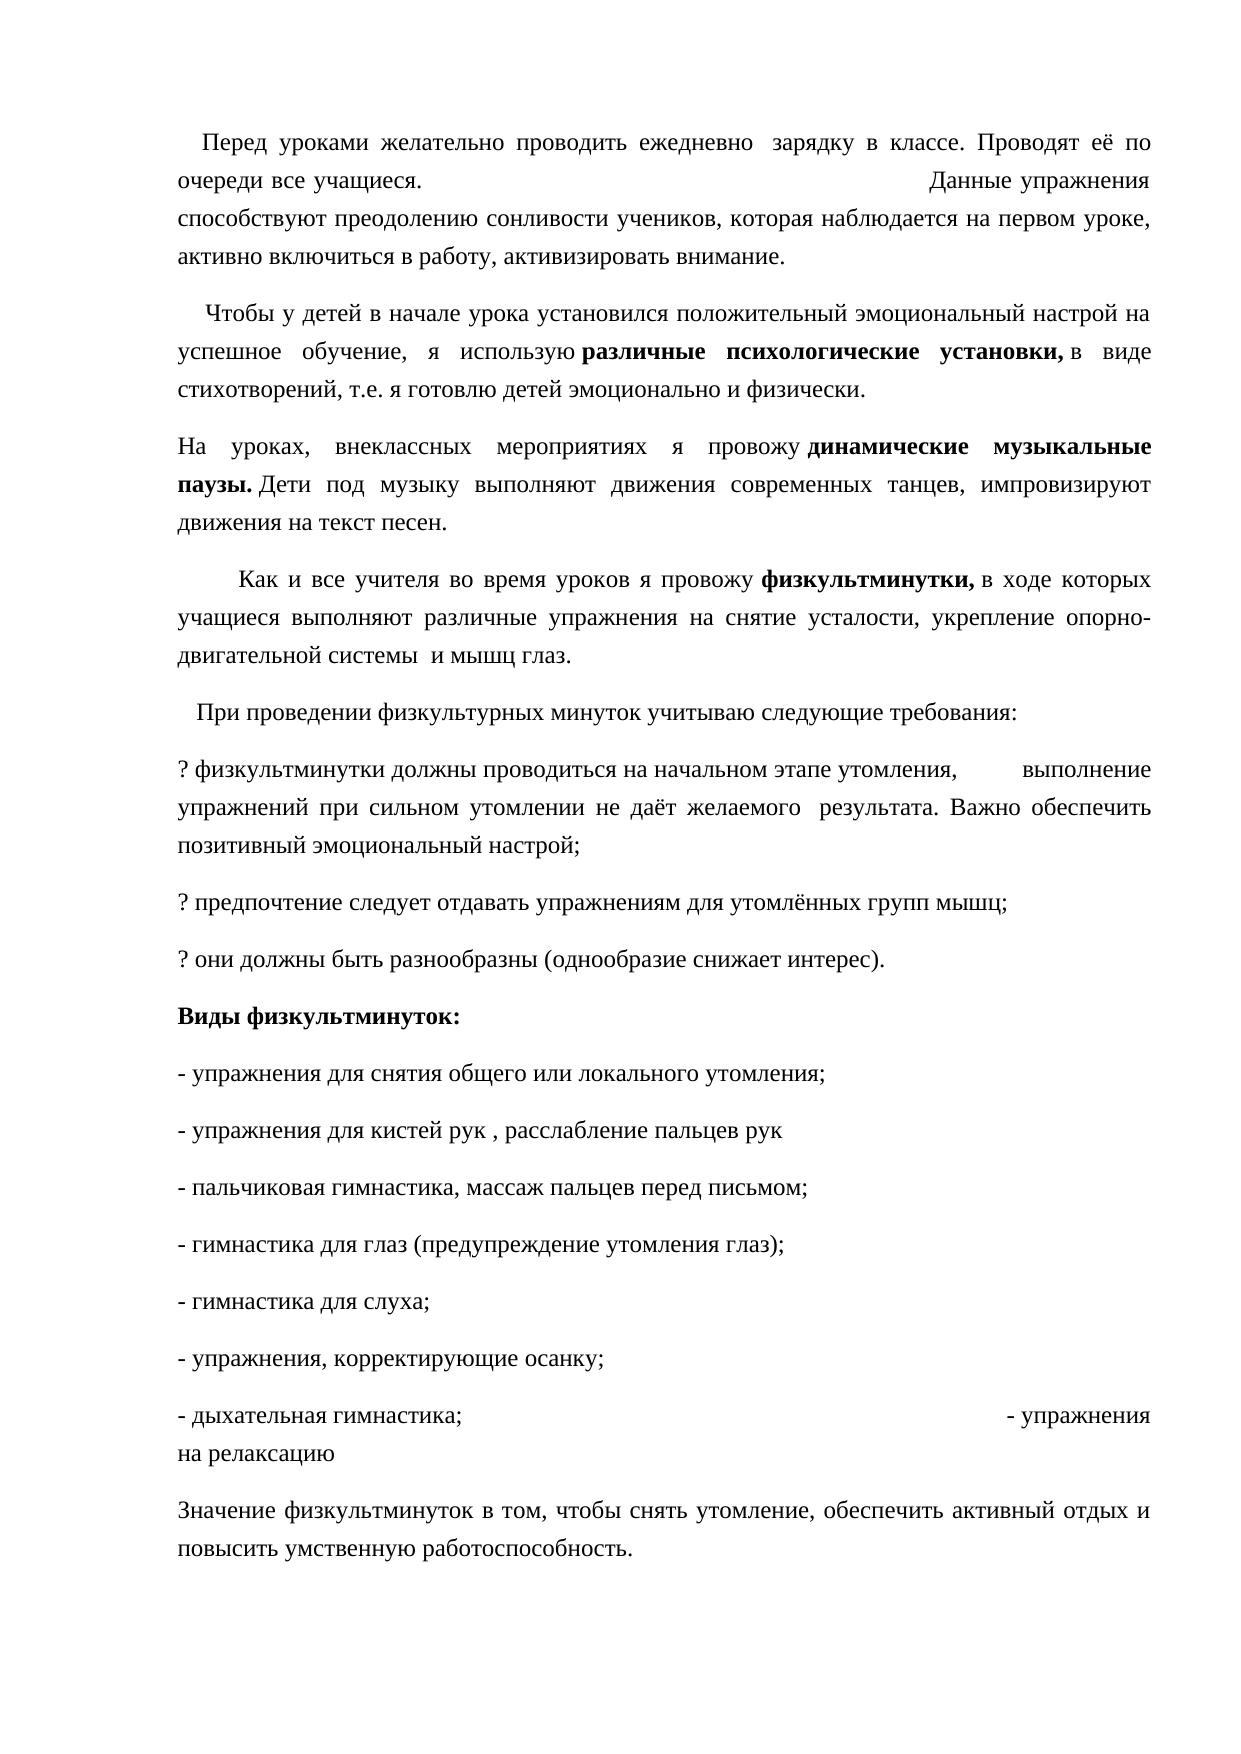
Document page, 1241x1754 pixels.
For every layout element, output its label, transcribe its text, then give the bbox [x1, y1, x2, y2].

text На уроках, внеклассных мероприятиях я провожу динамические музыкальные паузы. Дети под музыку выполняют движения современных танцев, импровизируют движения на текст песен. [177, 422, 1152, 536]
text Значение физкультминуток в том, чтобы снять утомление, обеспечить активный отдых и повысить умственную работоспособность. [177, 1486, 1152, 1562]
text - упражнения, корректирующие осанку; [177, 1334, 1152, 1372]
text - дыхательная гимнастика; - упражнения на релаксацию [177, 1391, 1152, 1467]
text ? предпочтение следует отдавать упражнениям для утомлённых групп мышц; [177, 878, 1152, 916]
text При проведении физкультурных минуток учитываю следующие требования: [177, 688, 1152, 726]
text Как и все учителя во время уроков я провожу физкультминутки, в ходе которых учащиеся выполняют различные упражнения на снятие усталости, укрепление опорно-двигательной системы и мышц глаз. [177, 555, 1152, 669]
text - упражнения для снятия общего или локального утомления; [177, 1049, 1152, 1087]
text Перед уроками желательно проводить ежедневно зарядку в классе. Проводят её по очереди все учащиеся. Данные упражнения способствуют преодолению сонливости учеников, которая наблюдается на первом уроке, активно включиться в работу, активизировать внимание. [177, 118, 1152, 270]
text - гимнастика для глаз (предупреждение утомления глаз); [177, 1220, 1152, 1258]
text ? физкультминутки должны проводиться на начальном этапе утомления, выполнение упражнений при сильном утомлении не даёт желаемого результата. Важно обеспечить позитивный эмоциональный настрой; [177, 745, 1152, 859]
text - гимнастика для слуха; [177, 1277, 1152, 1315]
text ? они должны быть разнообразны (однообразие снижает интерес). [177, 935, 1152, 973]
text Чтобы у детей в начале урока установился положительный эмоциональный настрой на успешное обучение, я использую различные психологические установки, в виде стихотворений, т.е. я готовлю детей эмоционально и физически. [177, 289, 1152, 403]
text - упражнения для кистей рук , расслабление пальцев рук [177, 1106, 1152, 1144]
text - пальчиковая гимнастика, массаж пальцев перед письмом; [177, 1163, 1152, 1201]
text Виды физкультминуток: [177, 992, 1152, 1030]
